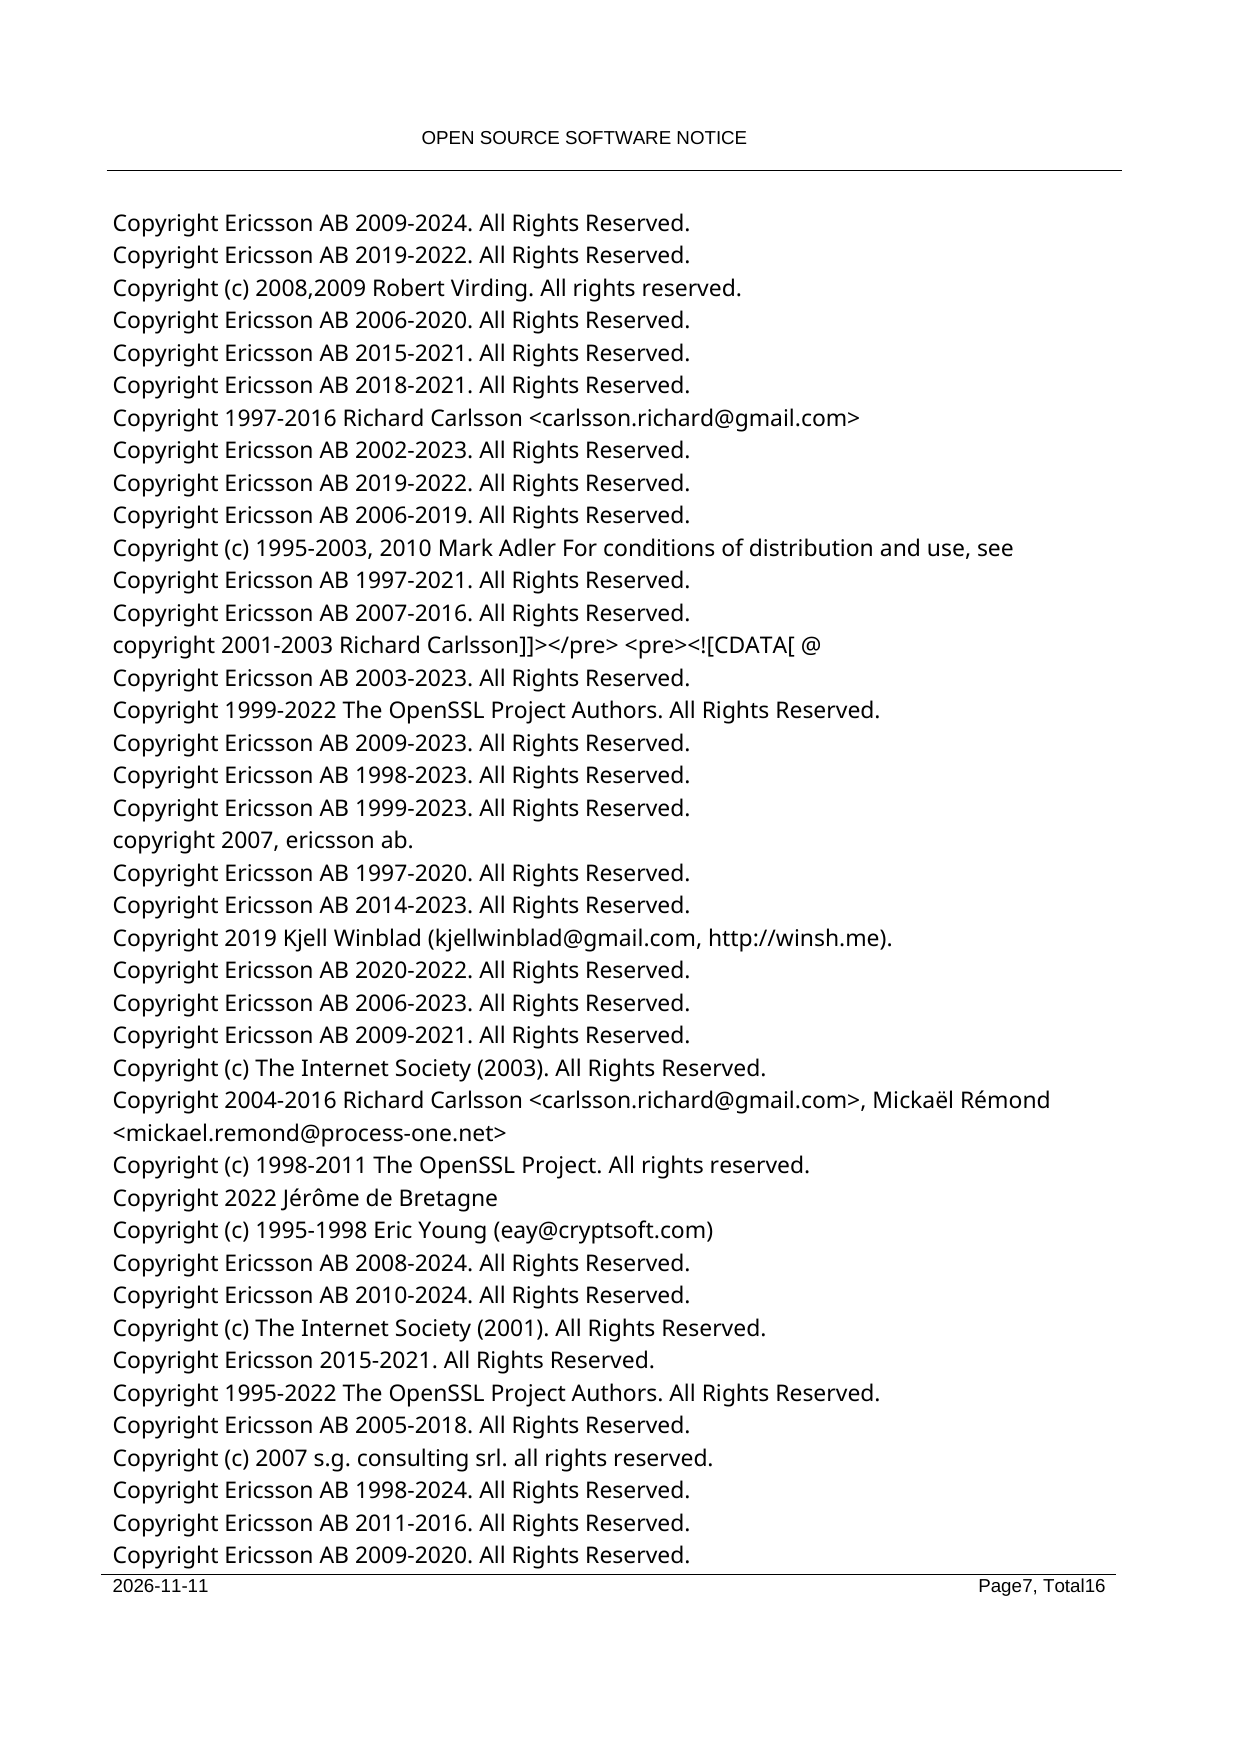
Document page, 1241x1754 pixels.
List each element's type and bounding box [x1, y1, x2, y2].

text [112, 206, 1128, 1571]
